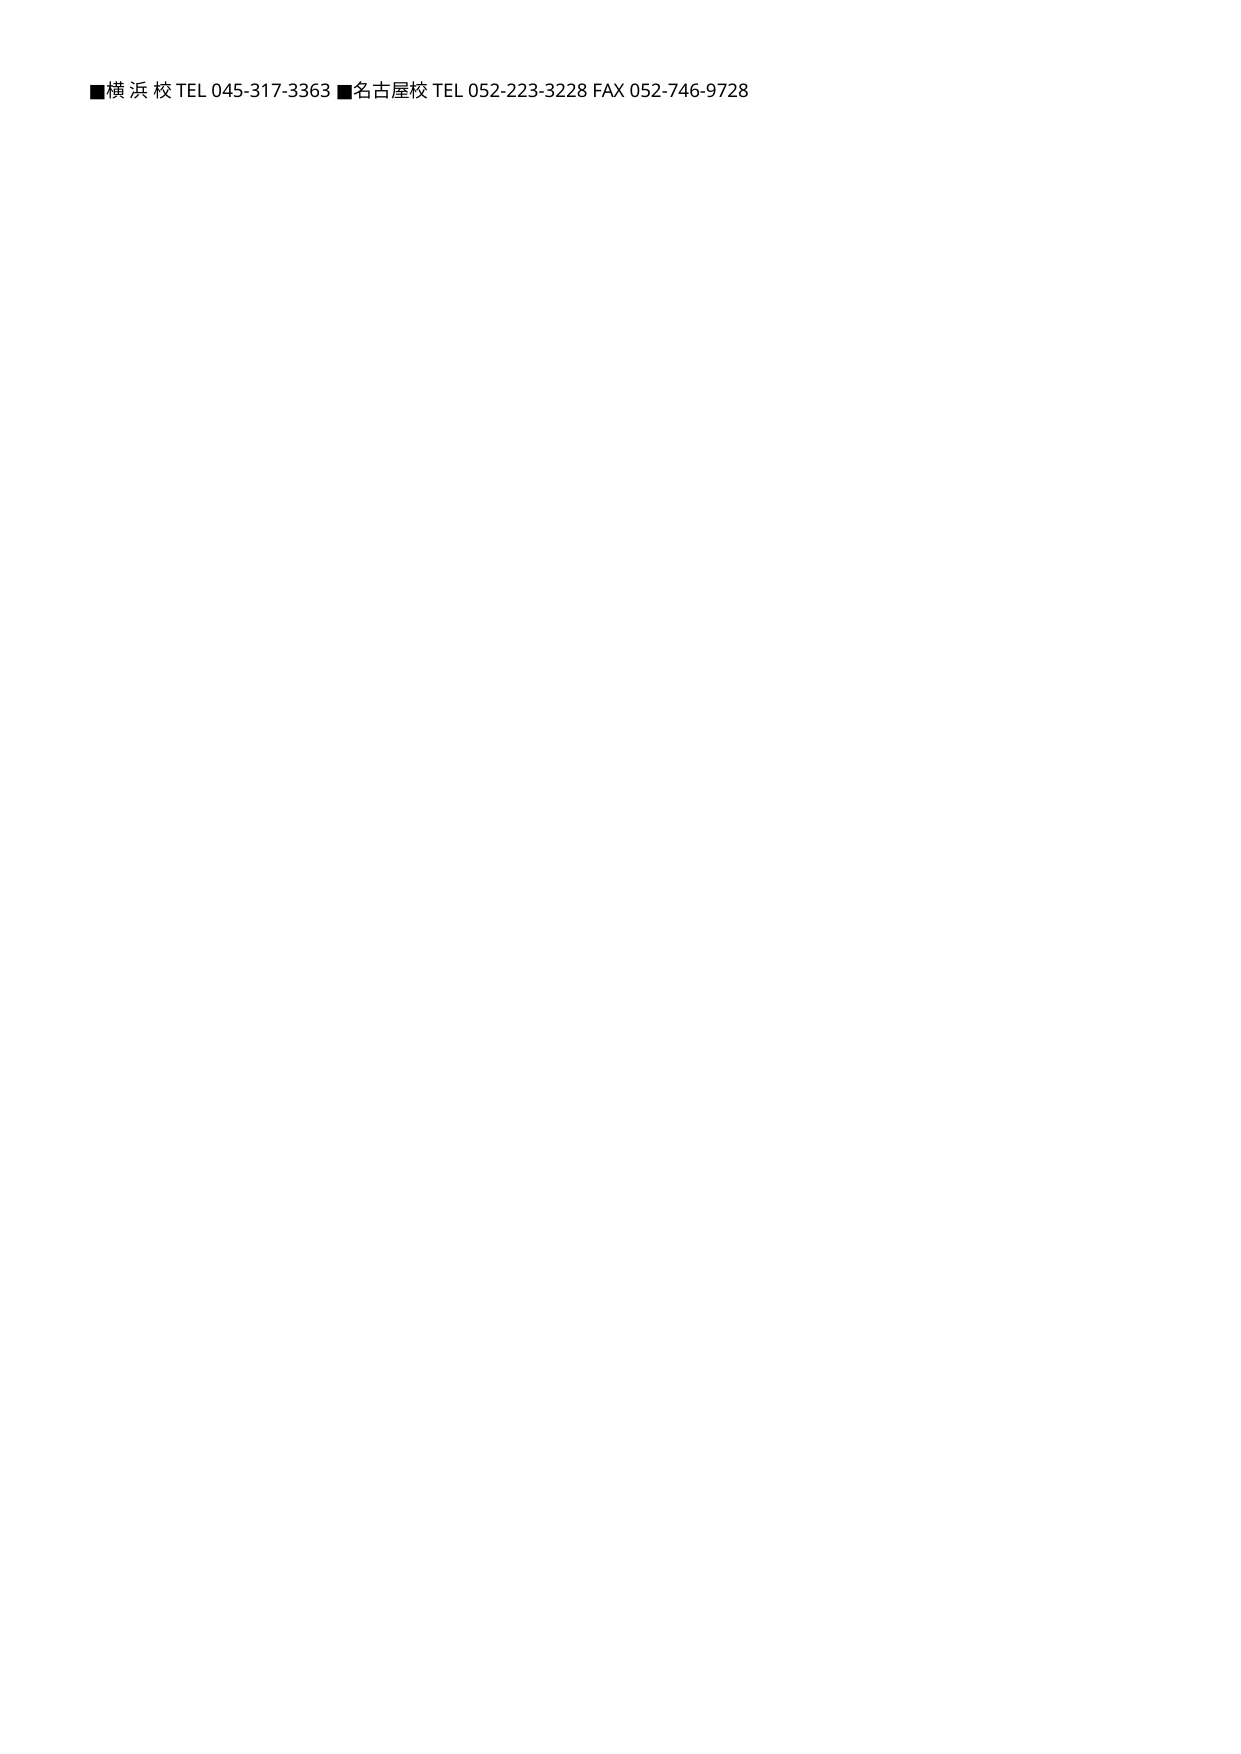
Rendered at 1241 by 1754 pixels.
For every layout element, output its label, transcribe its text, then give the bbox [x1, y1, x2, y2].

text ■横浜校 TEL 045-317-3363 ■名古屋校 TEL 052-223-3228 FAX 052-746-9728 [59, 71, 1181, 108]
